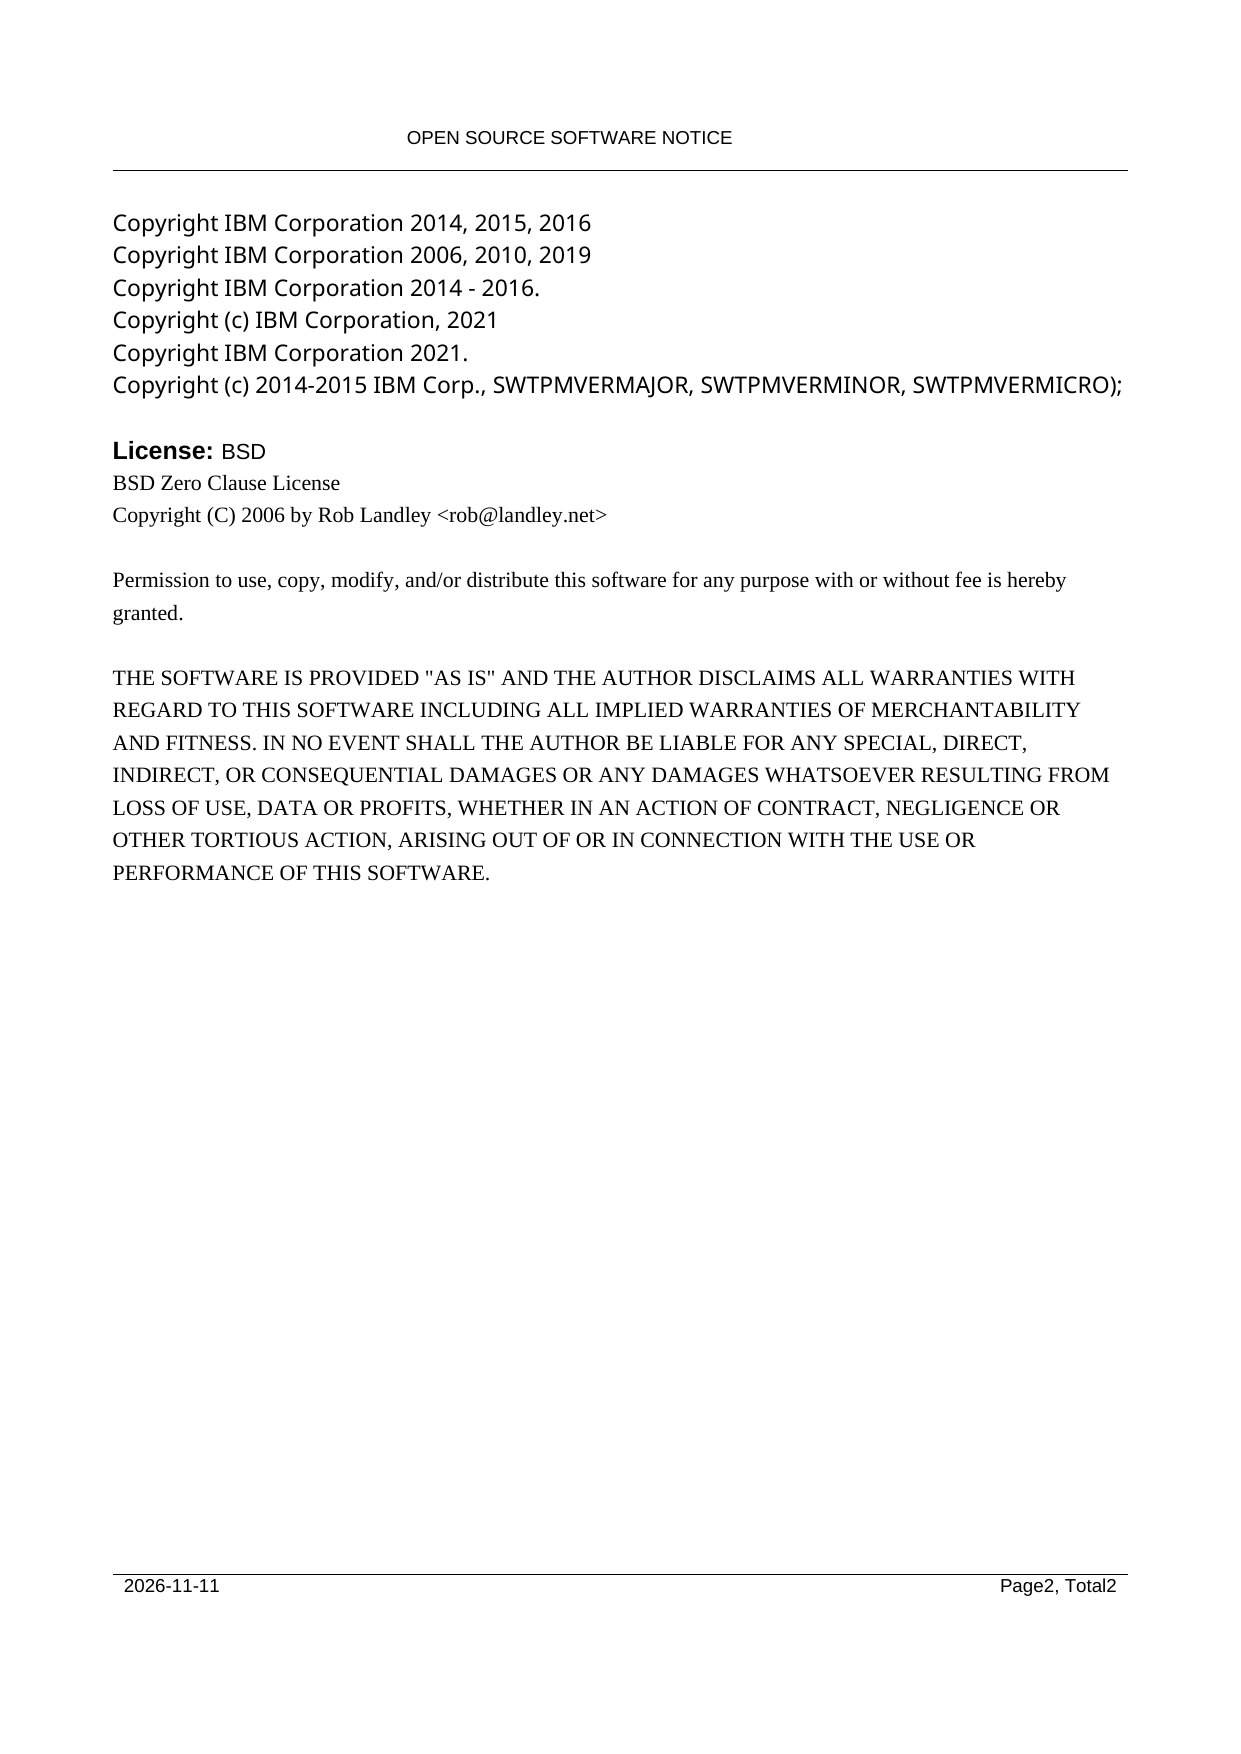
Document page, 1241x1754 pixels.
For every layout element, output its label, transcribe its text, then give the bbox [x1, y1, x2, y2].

text BSD Zero Clause License Copyright (C) 2006 by Rob Landley <rob@landley.net> Permission to use, copy, modify, and/or distribute this software for any purpose with or without fee is hereby granted. THE SOFTWARE IS PROVIDED "AS IS" AND THE AUTHOR DISCLAIMS ALL WARRANTIES WITH REGARD TO THIS SOFTWARE INCLUDING ALL IMPLIED WARRANTIES OF MERCHANTABILITY AND FITNESS. IN NO EVENT SHALL THE AUTHOR BE LIABLE FOR ANY SPECIAL, DIRECT, INDIRECT, OR CONSEQUENTIAL DAMAGES OR ANY DAMAGES WHATSOEVER RESULTING FROM LOSS OF USE, DATA OR PROFITS, WHETHER IN AN ACTION OF CONTRACT, NEGLIGENCE OR OTHER TORTIOUS ACTION, ARISING OUT OF OR IN CONNECTION WITH THE USE OR PERFORMANCE OF THIS SOFTWARE. [112, 466, 1128, 921]
text License: BSD [112, 434, 1128, 466]
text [112, 206, 1128, 434]
